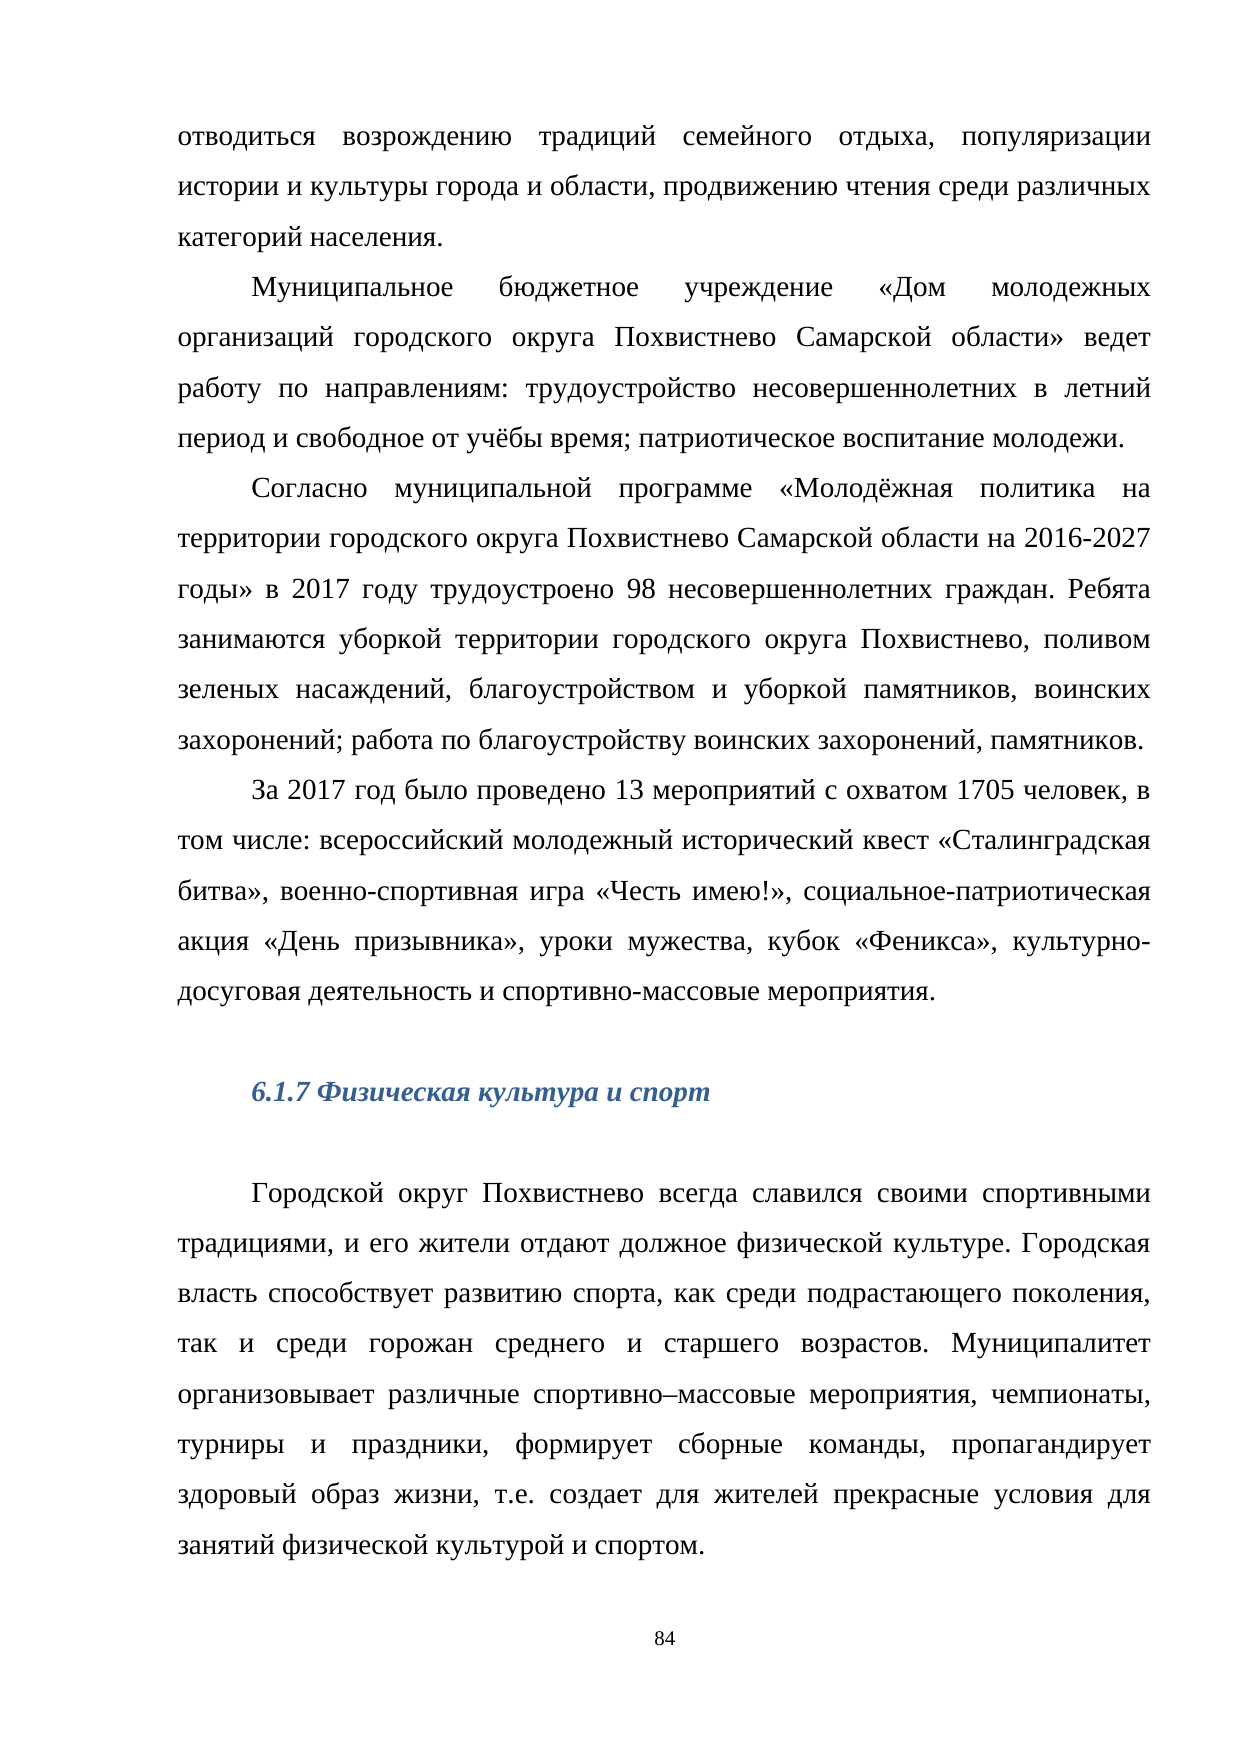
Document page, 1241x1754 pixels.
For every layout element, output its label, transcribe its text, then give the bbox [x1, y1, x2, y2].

text Муниципальное бюджетное учреждение «Дом молодежных организаций городского округа Похвистнево Самарской области» ведет работу по направлениям: трудоустройство несовершеннолетних в летний период и свободное от учёбы время; патриотическое воспитание молодежи. [177, 269, 1152, 453]
text Согласно муниципальной программе «Молодёжная политика на территории городского округа Похвистнево Самарской области на 2016-2027 годы» в 2017 году трудоустроено 98 несовершеннолетних граждан. Ребята занимаются уборкой территории городского округа Похвистнево, поливом зеленых насаждений, благоустройством и уборкой памятников, воинских захоронений; работа по благоустройству воинских захоронений, памятников. [177, 470, 1152, 755]
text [177, 118, 1152, 252]
text Городской округ Похвистнево всегда славился своими спортивными традициями, и его жители отдают должное физической культуре. Городская власть способствует развитию спорта, как среди подрастающего поколения, так и среди горожан среднего и старшего возрастов. Муниципалитет организовывает различные спортивно–массовые мероприятия, чемпионаты, турниры и праздники, формирует сборные команды, пропагандирует здоровый образ жизни, т.е. создает для жителей прекрасные условия для занятий физической культурой и спортом. [177, 1175, 1152, 1560]
text За 2017 год было проведено 13 мероприятий с охватом 1705 человек, в том числе: всероссийский молодежный исторический квест «Сталинградская битва», военно-спортивная игра «Честь имею!», социальное-патриотическая акция «День призывника», уроки мужества, кубок «Феникса», культурно-досуговая деятельность и спортивно-массовые мероприятия. [177, 772, 1152, 1007]
text 6.1.7 Физическая культура и спорт [177, 1074, 1152, 1108]
